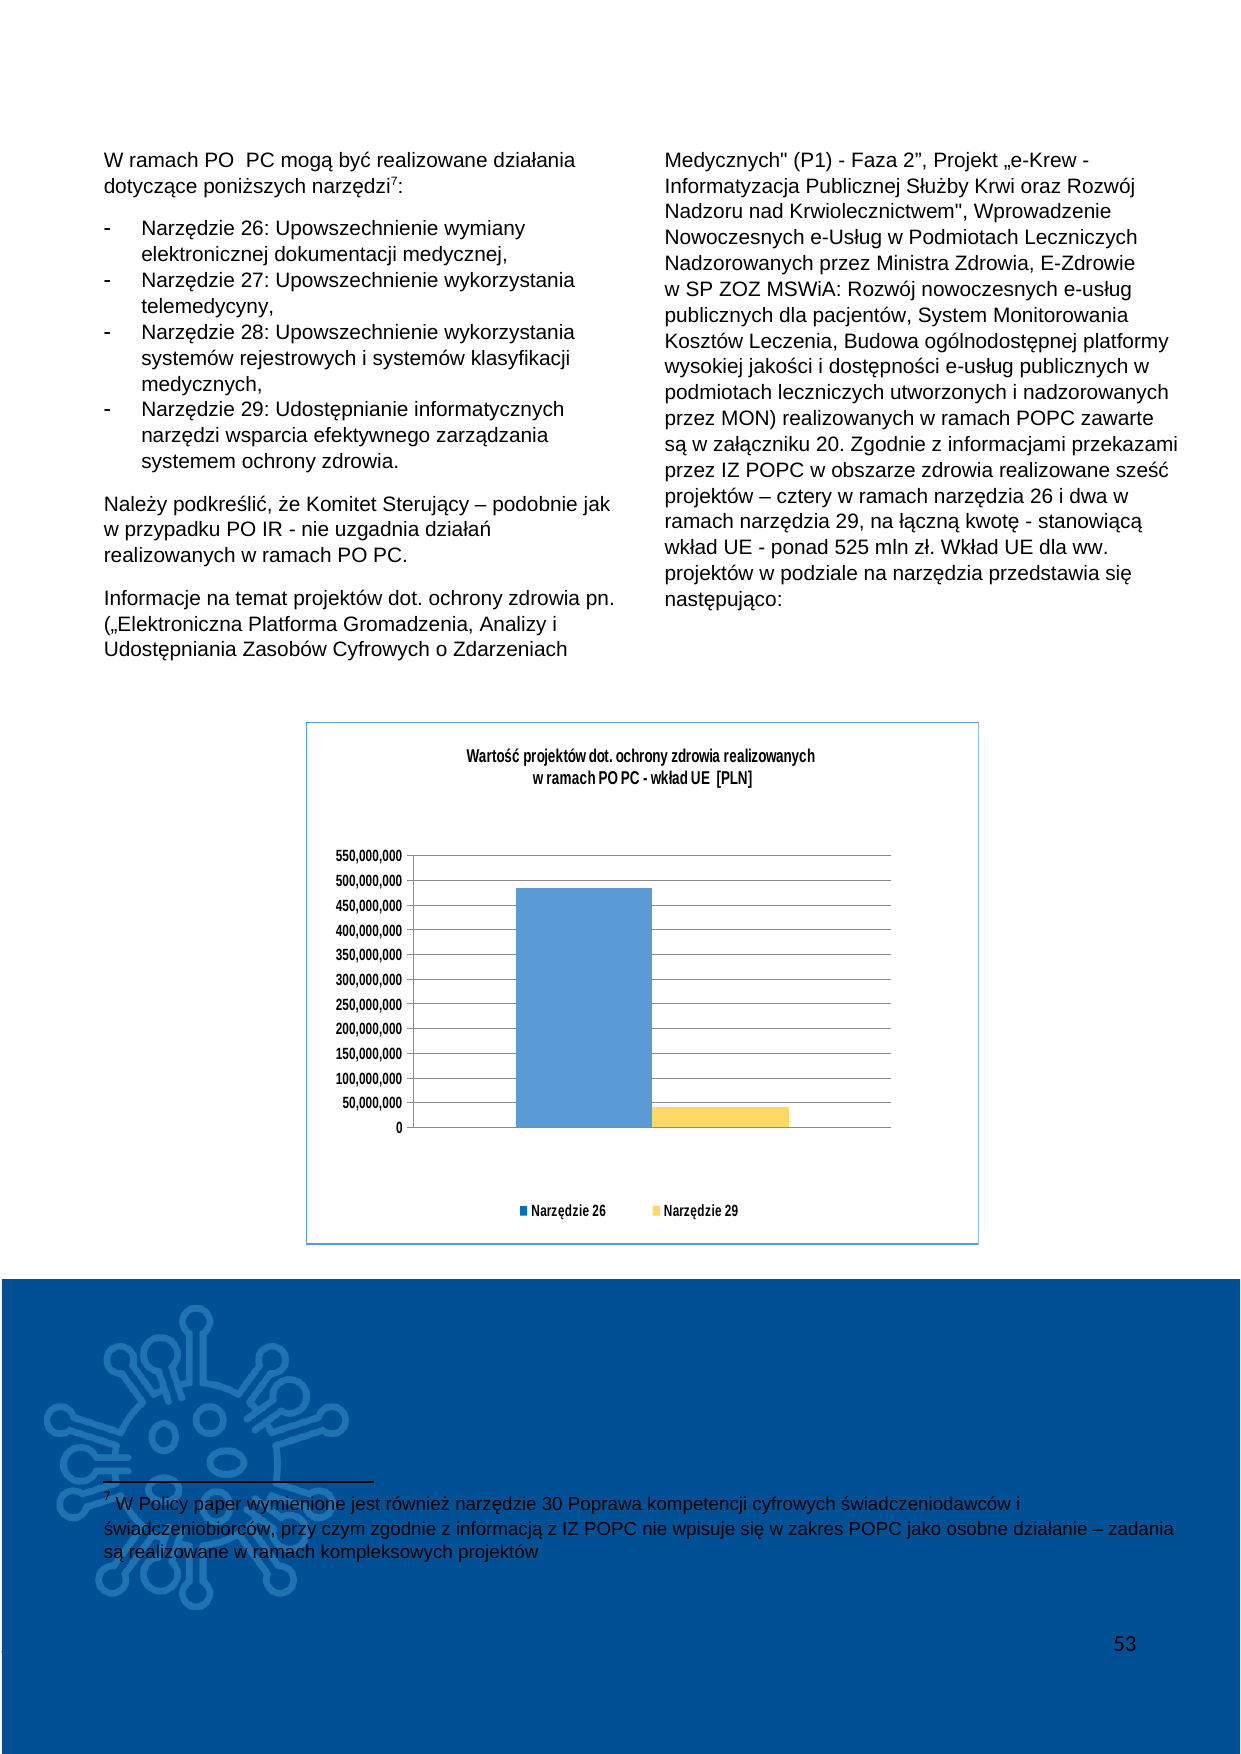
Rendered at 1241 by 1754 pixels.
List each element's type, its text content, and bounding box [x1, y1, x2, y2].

text Należy podkreślić, że Komitet Sterujący – podobnie jak w przypadku PO IR - nie uzgadnia działań realizowanych w ramach PO PC. [103, 491, 620, 567]
text W ramach PO PC mogą być realizowane działania dotyczące poniższych narzędzi: [103, 148, 620, 197]
list Narzędzie 28: Upowszechnienie wykorzystania systemów rejestrowych i systemów klasyfikacji medycznych, [103, 319, 620, 395]
list Narzędzie 29: Udostępnianie informatycznych narzędzi wsparcia efektywnego zarządzania systemem ochrony zdrowia. [103, 397, 620, 473]
text Informacje na temat projektów dot. ochrony zdrowia pn. („Elektroniczna Platforma Gromadzenia, Analizy i Udostępniania Zasobów Cyfrowych o Zdarzeniach Medycznych" (P1) - Faza 2”, Projekt „e-Krew - Informatyzacja Publicznej Służby Krwi oraz Rozwój Nadzoru nad Krwiolecznictwem", Wprowadzenie Nowoczesnych e-Usług w Podmiotach Leczniczych Nadzorowanych przez Ministra Zdrowia, E-Zdrowie w SP ZOZ MSWiA: Rozwój nowoczesnych e-usług publicznych dla pacjentów, System Monitorowania Kosztów Leczenia, Budowa ogólnodostępnej platformy wysokiej jakości i dostępności e-usług publicznych w podmiotach leczniczych utworzonych i nadzorowanych przez MON) realizowanych w ramach POPC zawarte są w załączniku 20. Zgodnie z informacjami przekazami przez IZ POPC w obszarze zdrowia realizowane sześć projektów – cztery w ramach narzędzia 26 i dwa w ramach narzędzia 29, na łączną kwotę - stanowiącą wkład UE - ponad 525 mln zł. Wkład UE dla ww. projektów w podziale na narzędzia przedstawia się następująco: [664, 148, 1181, 611]
list Narzędzie 26: Upowszechnienie wymiany elektronicznej dokumentacji medycznej, [103, 216, 620, 266]
picture [1, 1279, 1241, 1754]
list Narzędzie 27: Upowszechnienie wykorzystania telemedycyny, [103, 268, 620, 318]
